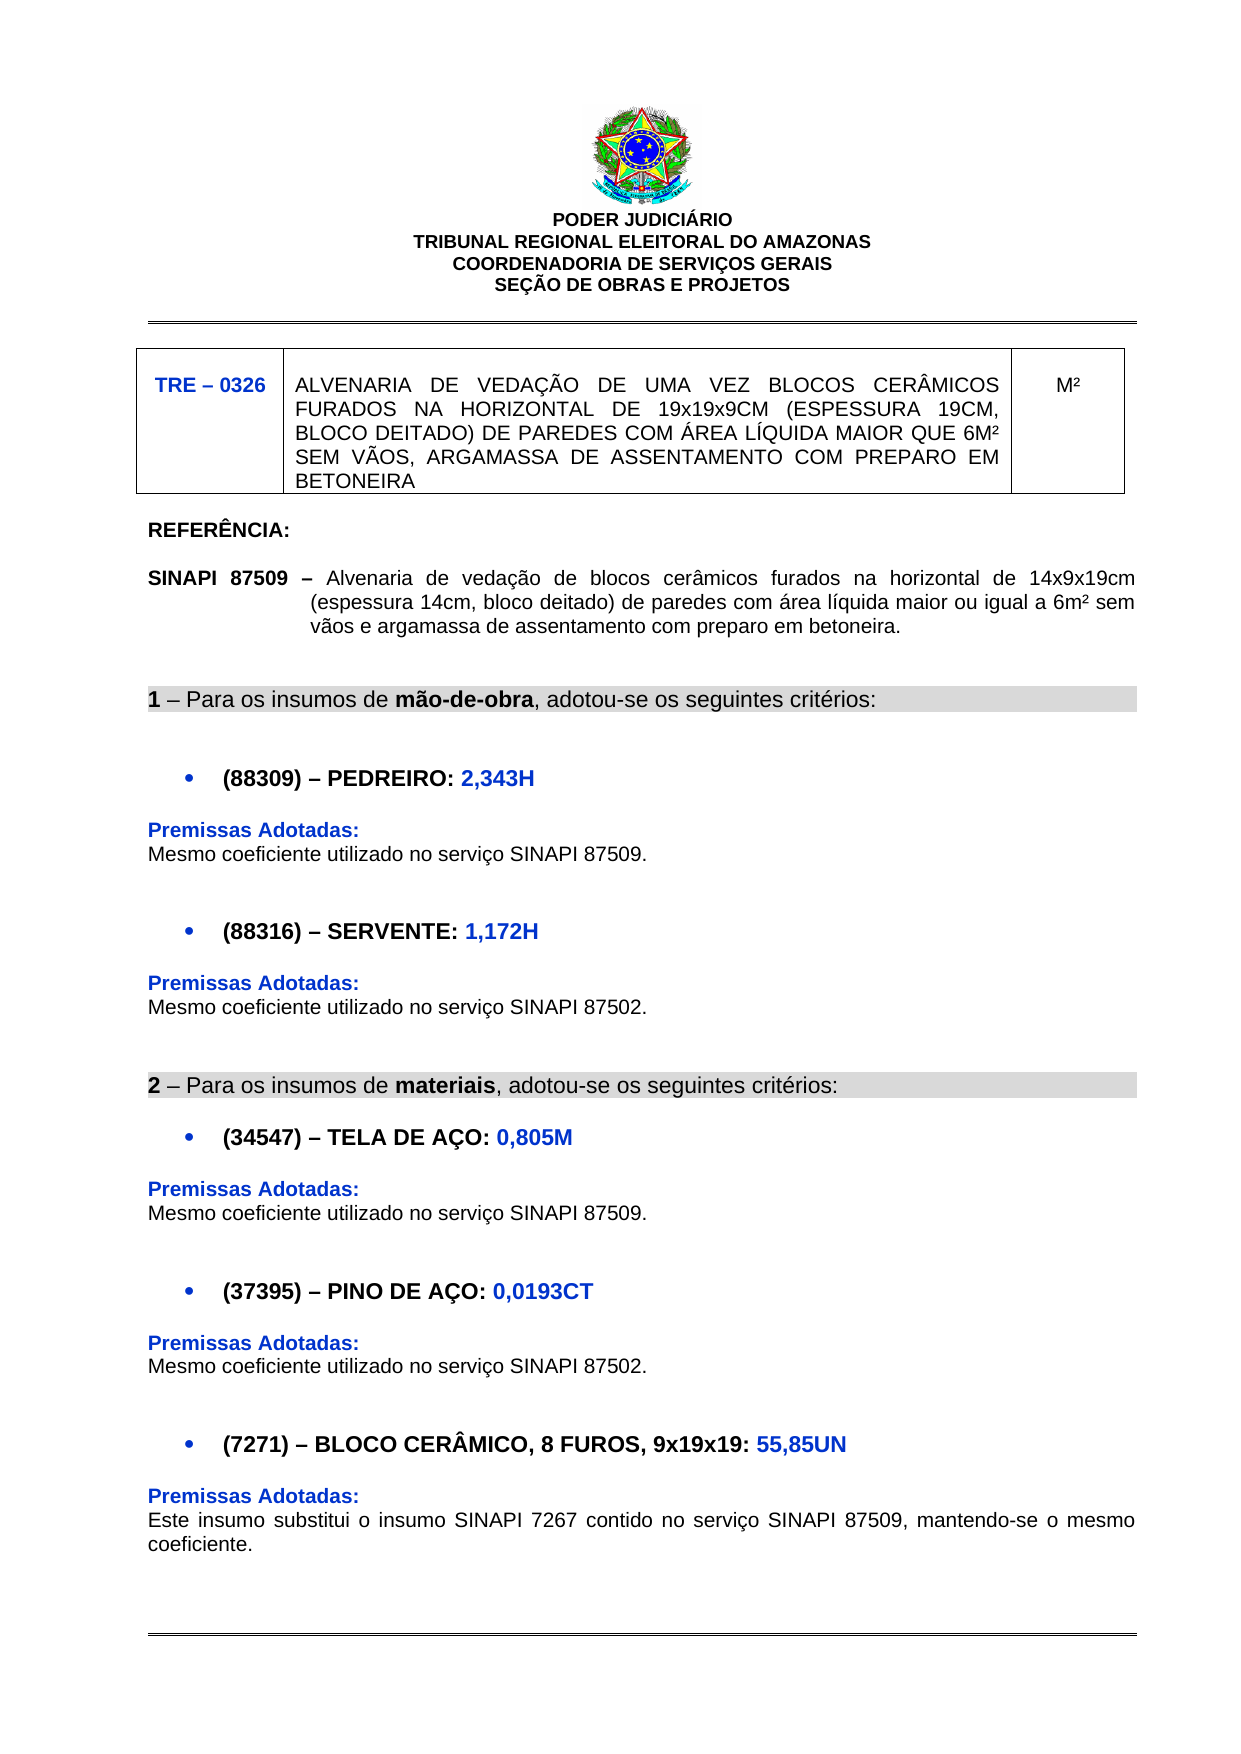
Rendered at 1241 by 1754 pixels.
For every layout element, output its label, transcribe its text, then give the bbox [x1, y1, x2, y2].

text SINAPI 87509 – Alvenaria de vedação de blocos cerâmicos furados na horizontal de 14x9x19cm (espessura 14cm, bloco deitado) de paredes com área líquida maior ou igual a 6m² sem vãos e argamassa de assentamento com preparo em betoneira. [148, 566, 1137, 638]
text Mesmo coeficiente utilizado no serviço SINAPI 87509. [148, 842, 1137, 866]
text Premissas Adotadas: [148, 1330, 1137, 1354]
text Mesmo coeficiente utilizado no serviço SINAPI 87502. [148, 1354, 1137, 1378]
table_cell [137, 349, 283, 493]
text Mesmo coeficiente utilizado no serviço SINAPI 87509. [148, 1201, 1137, 1225]
list (88309) – PEDREIRO: 2,343H [185, 765, 1137, 791]
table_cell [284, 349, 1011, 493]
text Premissas Adotadas: [148, 1484, 1137, 1508]
text Premissas Adotadas: [148, 1177, 1137, 1201]
text 1 – Para os insumos de mão-de-obra, adotou-se os seguintes critérios: [148, 686, 1137, 712]
text REFERÊNCIA: [148, 518, 1137, 542]
list (34547) – TELA DE AÇO: 0,805M [185, 1124, 1137, 1151]
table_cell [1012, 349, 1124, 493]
text 2 – Para os insumos de materiais, adotou-se os seguintes critérios: [148, 1072, 1137, 1098]
list (88316) – SERVENTE: 1,172H [185, 918, 1137, 944]
list (7271) – BLOCO CERÂMICO, 8 FUROS, 9x19x19: 55,85UN [185, 1431, 1137, 1457]
list (37395) – PINO DE AÇO: 0,0193CT [185, 1278, 1137, 1304]
text Premissas Adotadas: [148, 971, 1137, 995]
text Premissas Adotadas: [148, 818, 1137, 842]
text Mesmo coeficiente utilizado no serviço SINAPI 87502. [148, 995, 1137, 1019]
text Este insumo substitui o insumo SINAPI 7267 contido no serviço SINAPI 87509, mantendo-se o mesmo coeficiente. [148, 1508, 1137, 1556]
